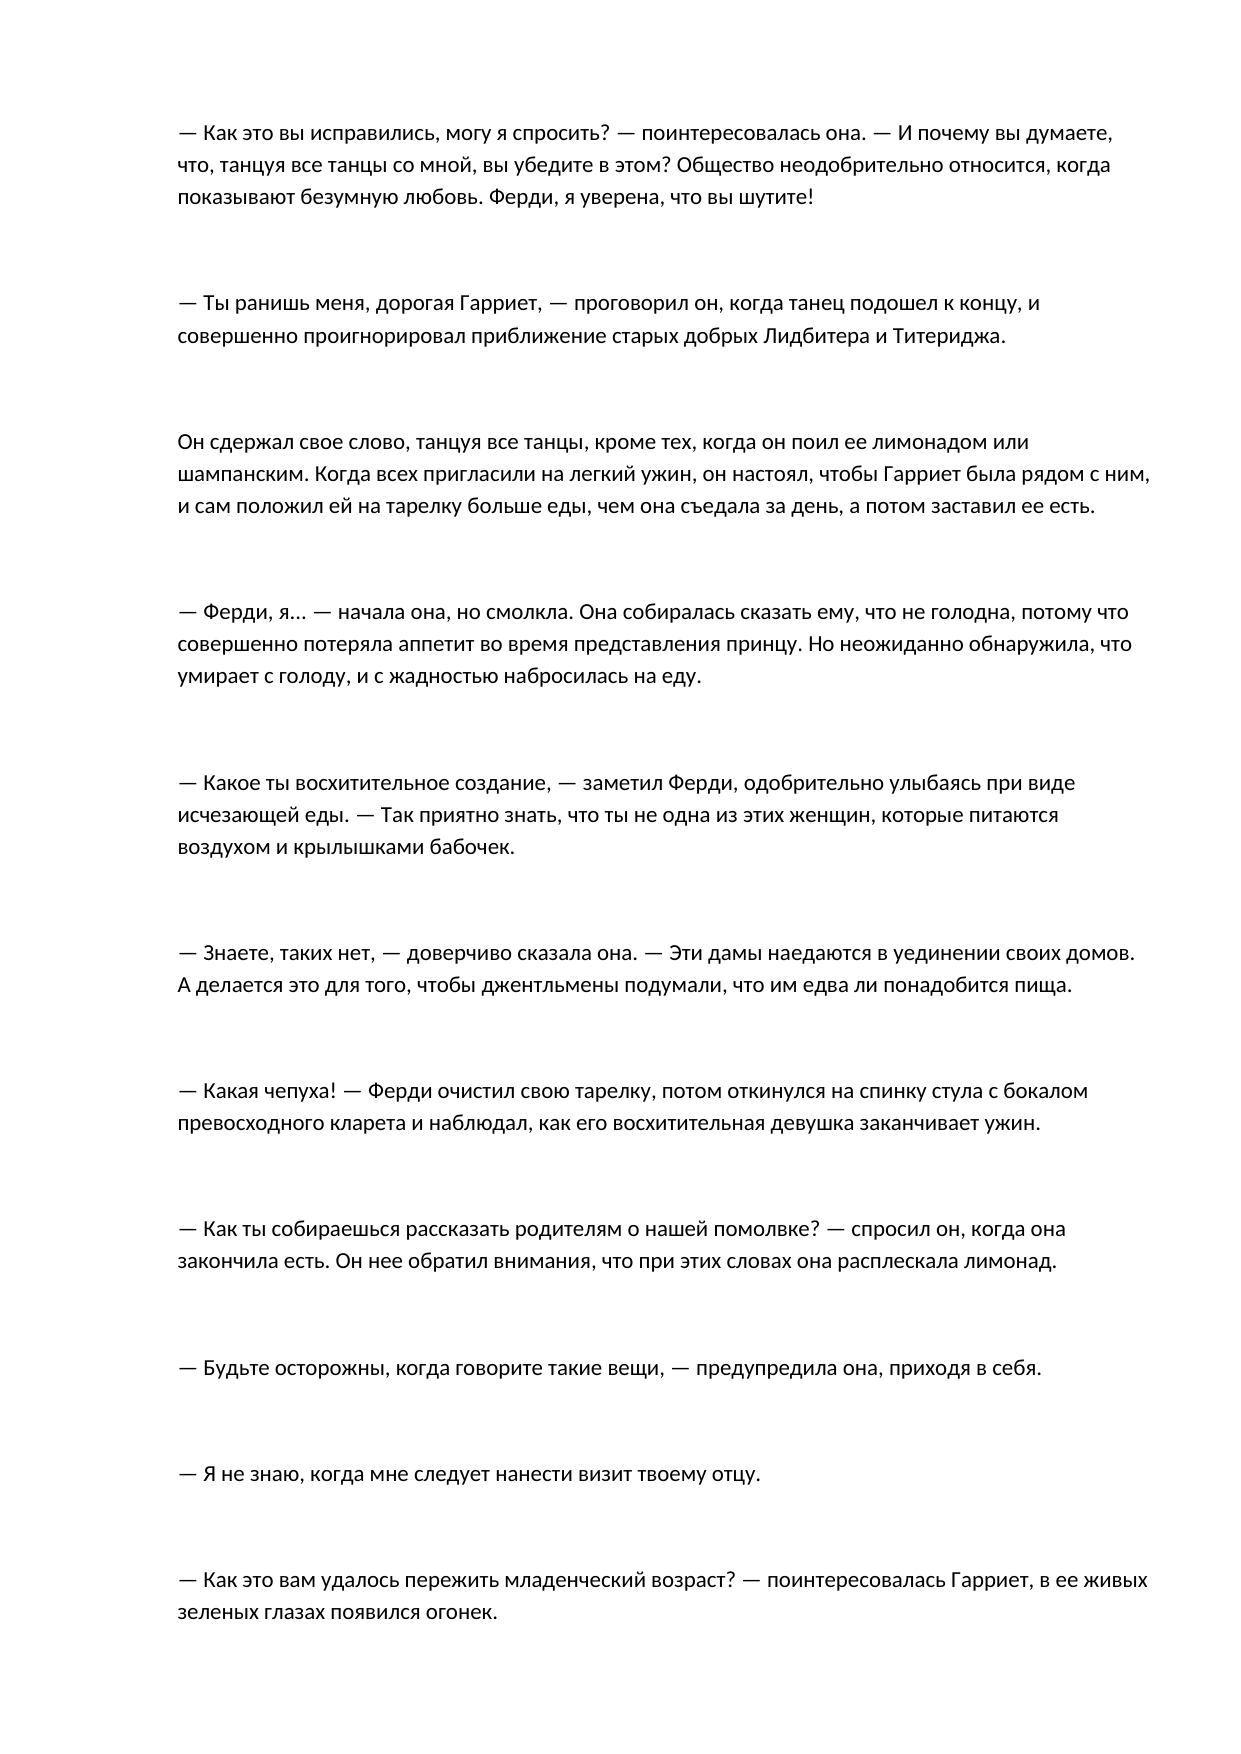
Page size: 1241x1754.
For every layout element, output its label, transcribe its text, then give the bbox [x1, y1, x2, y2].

text — Как ты собираешься рассказать родителям о нашей помолвке? — спросил он, когда она закончила есть. Он нее обратил внимания, что при этих словах она расплескала лимонад. [177, 1214, 1152, 1275]
text — Будьте осторожны, когда говорите такие вещи, — предупредила она, приходя в себя. [177, 1353, 1152, 1381]
text — Как это вы исправились, могу я спросить? — поинтересовалась она. — И почему вы думаете, что, танцуя все танцы со мной, вы убедите в этом? Общество неодобрительно относится, когда показывают безумную любовь. Ферди, я уверена, что вы шутите! [177, 118, 1152, 211]
text — Ферди, я... — начала она, но смолкла. Она собиралась сказать ему, что не голодна, потому что совершенно потеряла аппетит во время представления принцу. Но неожиданно обнаружила, что умирает с голоду, и с жадностью набросилась на еду. [177, 597, 1152, 689]
text — Ты ранишь меня, дорогая Гарриет, — проговорил он, когда танец подошел к концу, и совершенно проигнорировал приближение старых добрых Лидбитера и Титериджа. [177, 288, 1152, 349]
text — Как это вам удалось пережить младенческий возраст? — поинтересовалась Гарриет, в ее живых зеленых глазах появился огонек. [177, 1565, 1152, 1625]
text — Какая чепуха! — Ферди очистил свою тарелку, потом откинулся на спинку стула с бокалом превосходного кларета и наблюдал, как его восхитительная девушка заканчивает ужин. [177, 1076, 1152, 1136]
text — Какое ты восхитительное создание, — заметил Ферди, одобрительно улыбаясь при виде исчезающей еды. — Так приятно знать, что ты не одна из этих женщин, которые питаются воздухом и крылышками бабочек. [177, 768, 1152, 860]
text Он сдержал свое слово, танцуя все танцы, кроме тех, когда он поил ее лимонадом или шампанским. Когда всех пригласили на легкий ужин, он настоял, чтобы Гарриет была рядом с ним, и сам положил ей на тарелку больше еды, чем она съедала за день, а потом заставил ее есть. [177, 427, 1152, 519]
text — Я не знаю, когда мне следует нанести визит твоему отцу. [177, 1459, 1152, 1487]
text — Знаете, таких нет, — доверчиво сказала она. — Эти дамы наедаются в уединении своих домов. А делается это для того, чтобы джентльмены подумали, что им едва ли понадобится пища. [177, 938, 1152, 998]
